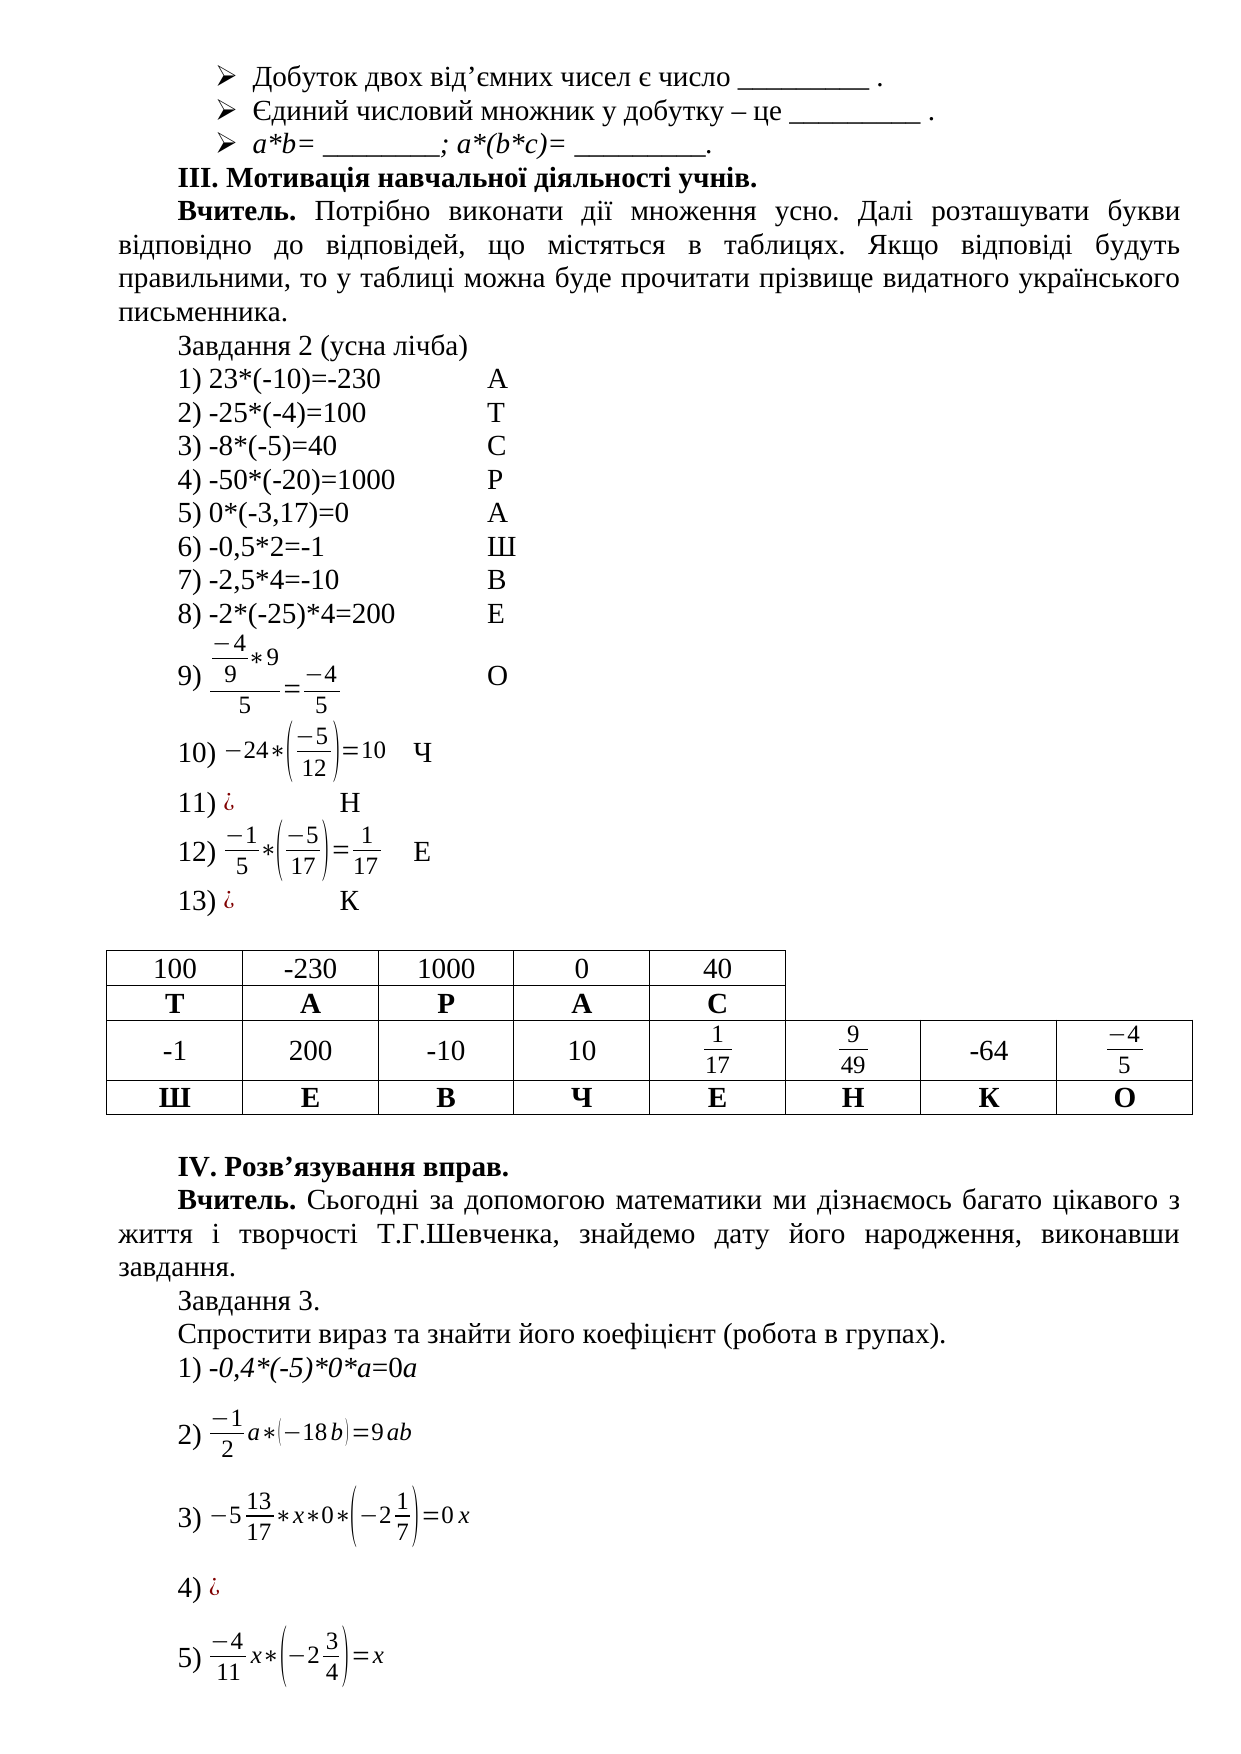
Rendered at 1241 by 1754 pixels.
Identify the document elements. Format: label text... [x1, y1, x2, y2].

list Єдиний числовий множник у добутку – це _________ . [215, 93, 1181, 126]
table_cell 200 [243, 1021, 378, 1079]
list a*b= ________; a*(b*c)= _________. [215, 126, 1181, 160]
text ІV. Розв’язування вправ. [118, 1149, 1181, 1182]
text 1) 23*(-10)=-230 А [118, 361, 1181, 395]
table_header 40 [650, 951, 785, 985]
text ІІІ. Мотивація навчальної діяльності учнів. [118, 160, 1181, 193]
table_cell Н [786, 1081, 920, 1114]
table_cell К [921, 1081, 1056, 1114]
table_header 1000 [379, 951, 513, 985]
table_cell В [379, 1081, 513, 1114]
text 4) [118, 1570, 1181, 1603]
text 9) О [118, 629, 1181, 720]
table_cell Ч [514, 1081, 649, 1114]
text Спростити вираз та знайти його коефіцієнт (робота в групах). [118, 1316, 1181, 1350]
table_cell С [650, 986, 785, 1019]
table_cell Р [379, 986, 513, 1019]
text 5) 0*(-3,17)=0 А [118, 495, 1181, 529]
table_cell [650, 1021, 785, 1079]
table_cell А [514, 986, 649, 1019]
text 1) -0,4*(-5)*0*а=0а [118, 1350, 1181, 1383]
text 7) -2,5*4=-10 В [118, 562, 1181, 596]
text 6) -0,5*2=-1 Ш [118, 529, 1181, 562]
text Завдання 2 (усна лічба) [118, 328, 1181, 361]
text 3) [118, 1484, 1181, 1549]
text 4) -50*(-20)=1000 Р [118, 462, 1181, 495]
table_cell О [1057, 1081, 1192, 1114]
table_cell Е [650, 1081, 785, 1114]
table_cell А [243, 986, 378, 1019]
table_cell -10 [379, 1021, 513, 1079]
table_header 100 [107, 951, 242, 985]
table_cell -1 [107, 1021, 242, 1079]
text 2) -25*(-4)=100 Т [118, 395, 1181, 428]
text 10) Ч [118, 720, 1181, 785]
text 5) [118, 1624, 1181, 1689]
text Вчитель. Сьогодні за допомогою математики ми дізнаємось багато цікавого з життя і творчості Т.Г.Шевченка, знайдемо дату його народження, виконавши завдання. [118, 1182, 1181, 1283]
text 12) Е [118, 818, 1181, 883]
table_header 0 [514, 951, 649, 985]
table_cell [1057, 1021, 1192, 1079]
table_header -230 [243, 951, 378, 985]
table_cell Е [243, 1081, 378, 1114]
text 8) -2*(-25)*4=200 Е [118, 596, 1181, 629]
table_cell -64 [921, 1021, 1056, 1079]
list Добуток двох від’ємних чисел є число _________ . [215, 59, 1181, 93]
text 2) [118, 1404, 1181, 1463]
text Завдання 3. [118, 1283, 1181, 1316]
table_cell Т [107, 986, 242, 1019]
text 11) Н [118, 785, 1181, 818]
table_cell 10 [514, 1021, 649, 1079]
text 3) -8*(-5)=40 С [118, 428, 1181, 462]
table_cell [786, 1021, 920, 1079]
text 13) К [118, 883, 1181, 917]
text Вчитель. Потрібно виконати дії множення усно. Далі розташувати букви відповідно до відповідей, що містяться в таблицях. Якщо відповіді будуть правильними, то у таблиці можна буде прочитати прізвище видатного українського письменника. [118, 193, 1181, 328]
table_cell Ш [107, 1081, 242, 1114]
